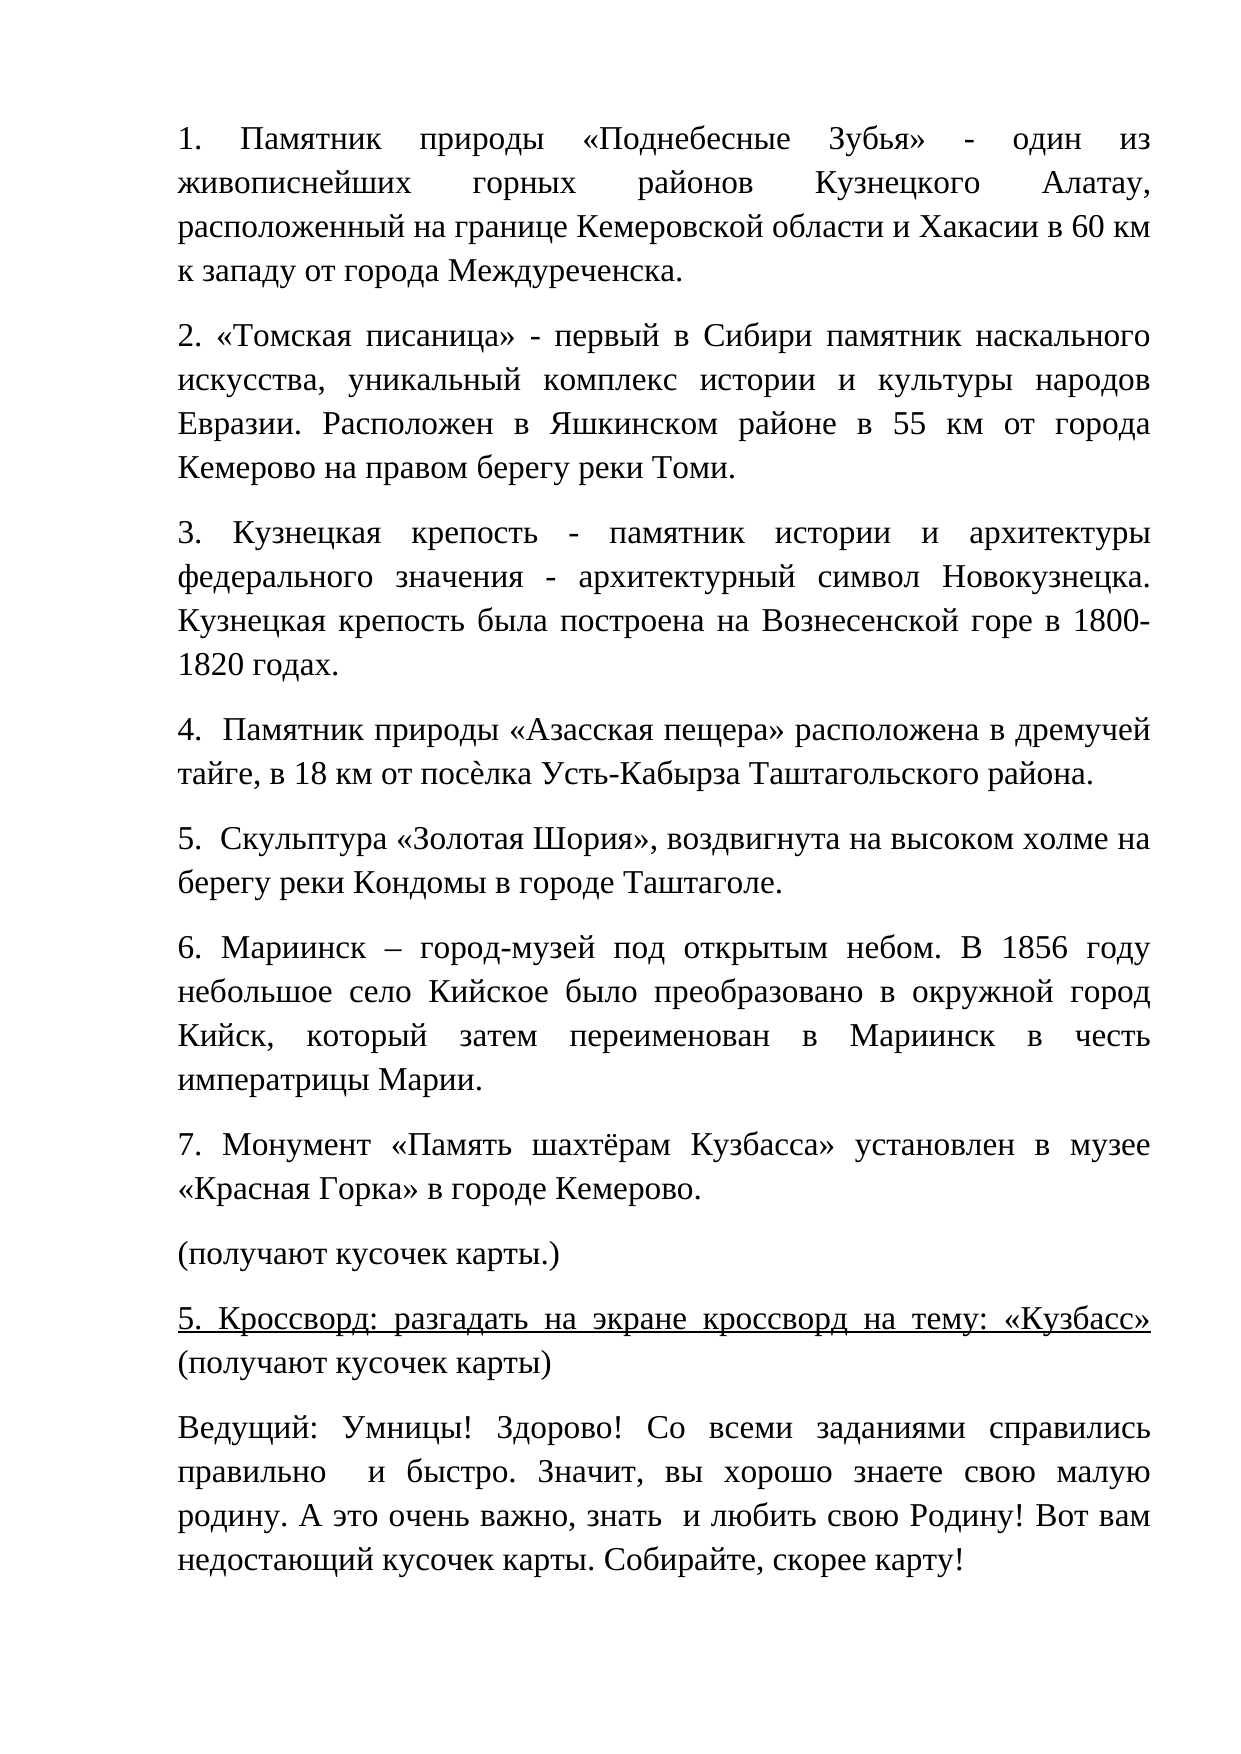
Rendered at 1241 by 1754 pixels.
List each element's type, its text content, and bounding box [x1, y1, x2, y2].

text 2. «Томская писаница» - первый в Сибири памятник наскального искусства, уникальный комплекс истории и культуры народов Евразии. Расположен в Яшкинском районе в 55 км от города Кемерово на правом берегу реки Томи. [177, 315, 1152, 486]
text 4. Памятник природы «Азасская пещера» расположена в дремучей тайге, в 18 км от посѐлка Усть-Кабырза Таштагольского района. [177, 709, 1152, 792]
text 1. Памятник природы «Поднебесные Зубья» - один из живописнейших горных районов Кузнецкого Алатау, расположенный на границе Кемеровской области и Хакасии в 60 км к западу от города Междуреченска. [177, 118, 1152, 289]
text 7. Монумент «Память шахтёрам Кузбасса» установлен в музее «Красная Горка» в городе Кемерово. [177, 1124, 1152, 1207]
text (получают кусочек карты.) [177, 1233, 1152, 1272]
text Ведущий: Умницы! Здорово! Со всеми заданиями справились правильно и быстро. Значит, вы хорошо знаете свою малую родину. А это очень важно, знать и любить свою Родину! Вот вам недостающий кусочек карты. Собирайте, скорее карту! [177, 1407, 1152, 1578]
text 5. Кроссворд: разгадать на экране кроссворд на тему: «Кузбасс» (получают кусочек карты) [177, 1298, 1152, 1381]
text 5. Скульптура «Золотая Шория», воздвигнута на высоком холме на берегу реки Кондомы в городе Таштаголе. [177, 818, 1152, 901]
text 6. Мариинск – город-музей под открытым небом. В 1856 году небольшое село Кийское было преобразовано в окружной город Кийск, который затем переименован в Мариинск в честь императрицы Марии. [177, 927, 1152, 1098]
text 3. Кузнецкая крепость - памятник истории и архитектуры федерального значения - архитектурный символ Новокузнецка. Кузнецкая крепость была построена на Вознесенской горе в 1800-1820 годах. [177, 512, 1152, 683]
